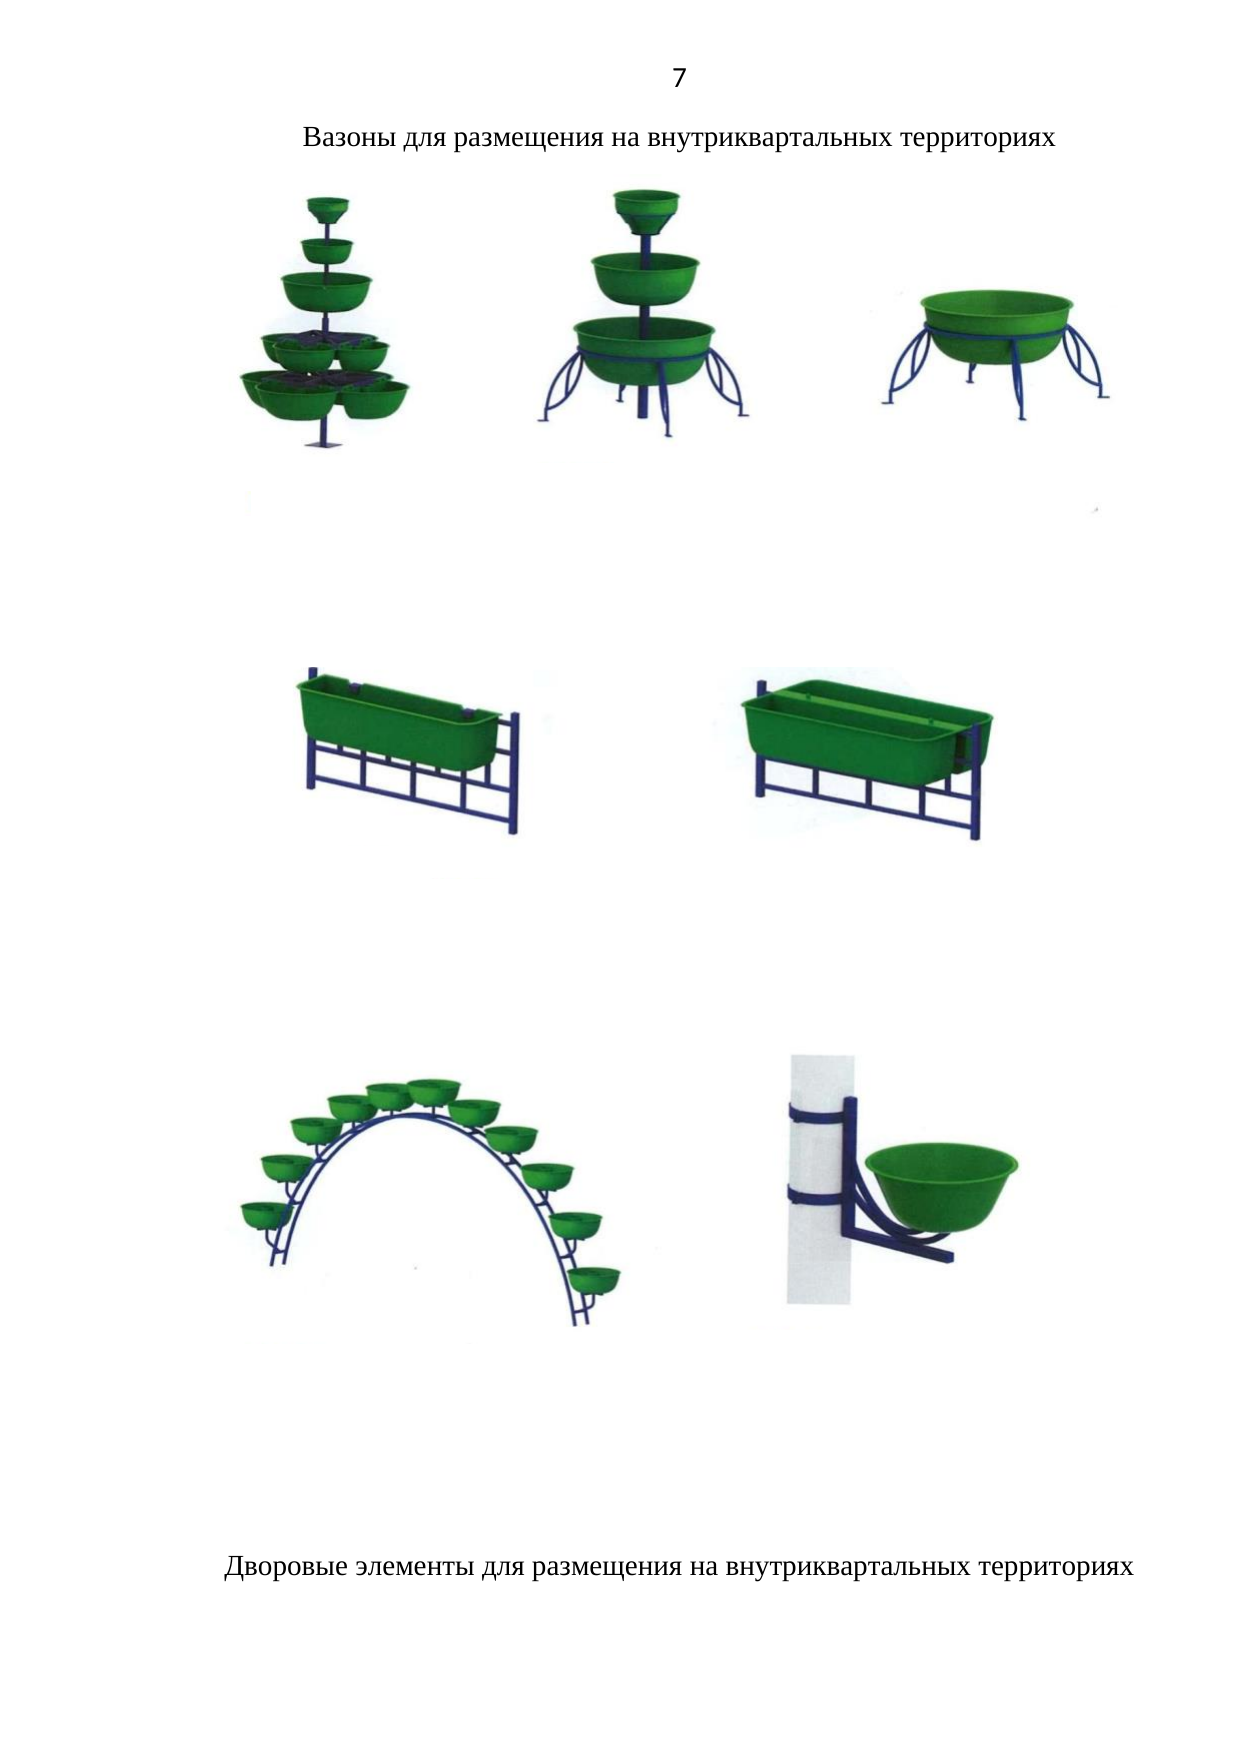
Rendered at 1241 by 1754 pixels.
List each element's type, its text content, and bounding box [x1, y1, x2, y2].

picture [197, 174, 1129, 1481]
text Дворовые элементы для размещения на внутриквартальных территориях [177, 1548, 1181, 1581]
text Вазоны для размещения на внутриквартальных территориях [177, 119, 1181, 153]
